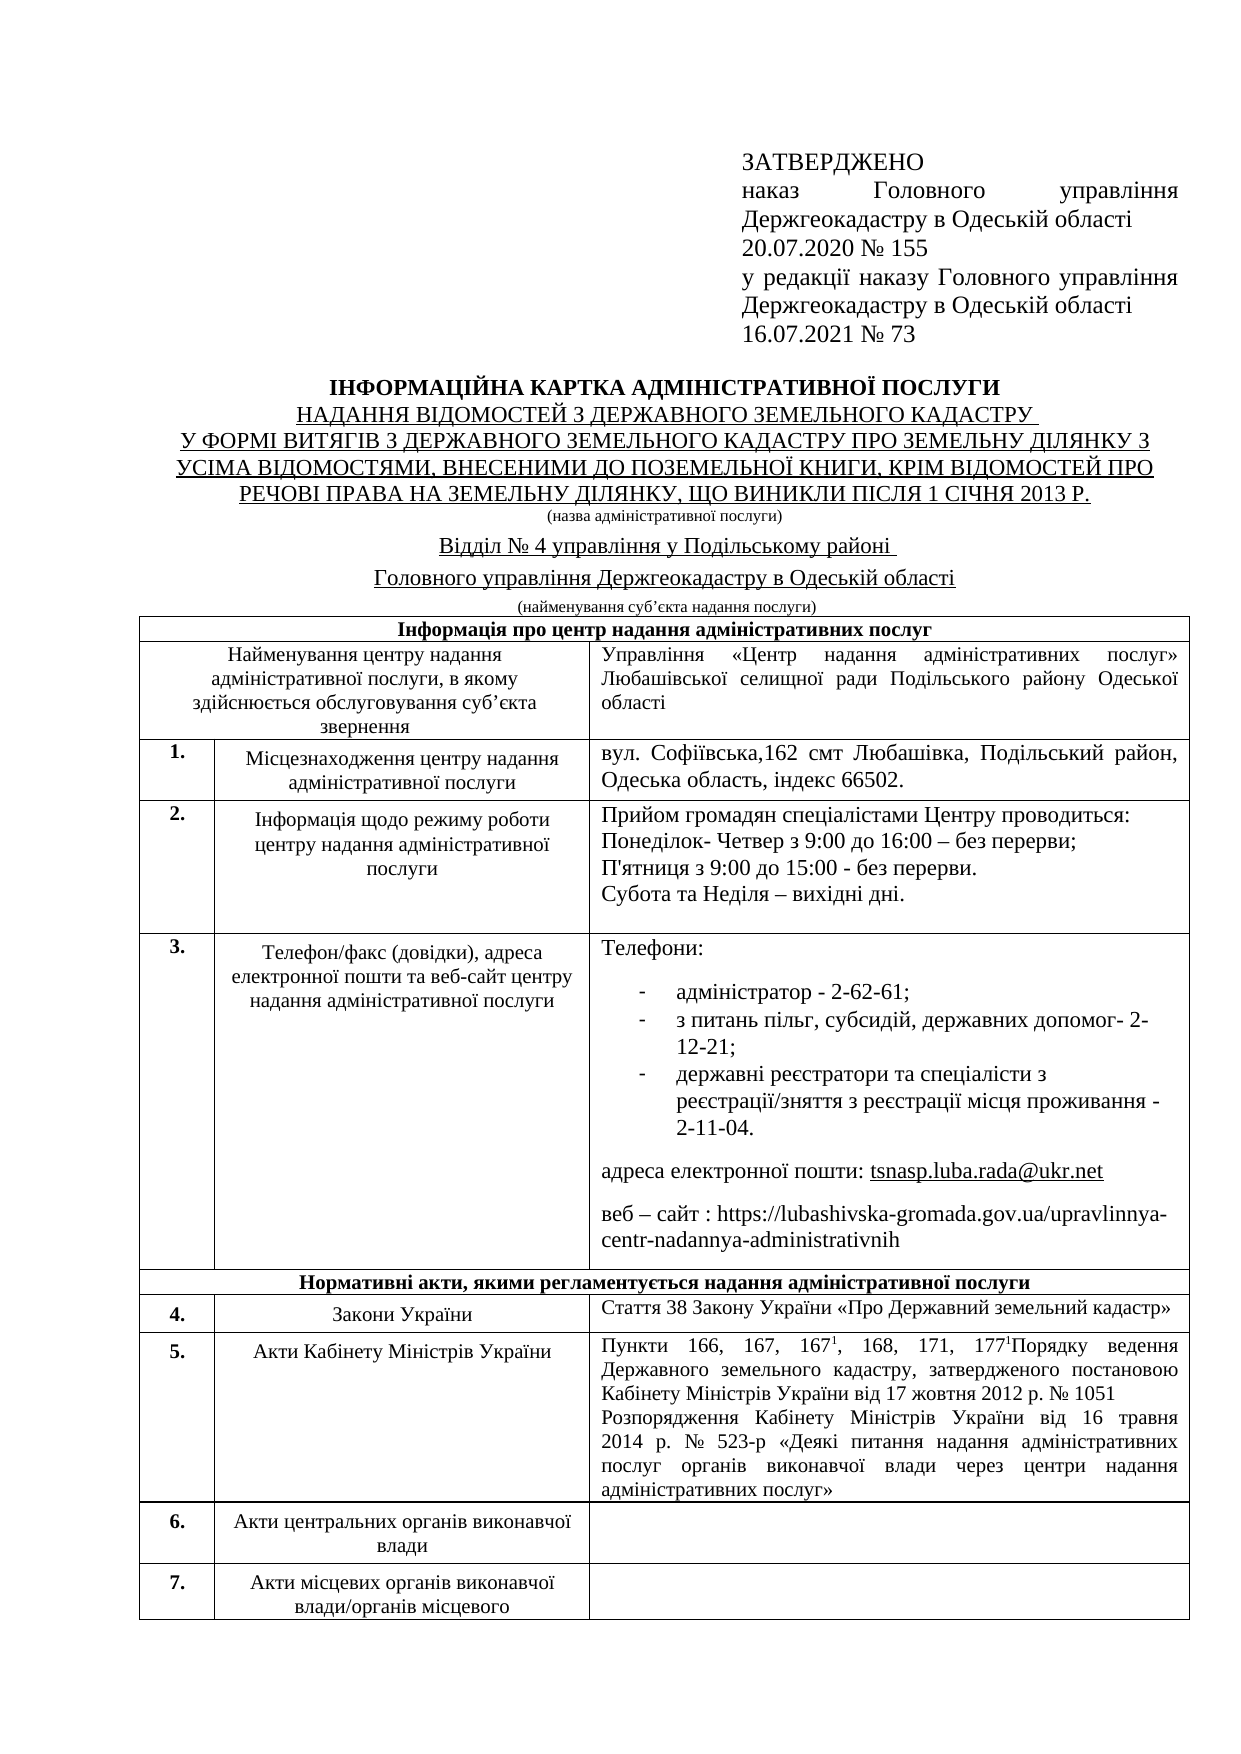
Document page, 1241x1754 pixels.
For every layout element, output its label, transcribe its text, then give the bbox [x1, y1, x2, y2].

table_cell 1. [140, 740, 214, 800]
table_cell Управління «Центр надання адміністративних послуг» Любашівської селищної ради Подільського району Одеської області [590, 642, 1189, 738]
table_cell Закони України [215, 1295, 589, 1332]
table_cell [590, 1503, 1189, 1563]
table_cell 7. [140, 1564, 214, 1618]
table_cell Місцезнаходження центру надання адміністративної послуги [215, 740, 589, 800]
table_cell (назва адміністративної послуги) Відділ № 4 управління у Подільському районі Головного управління Держгеокадастру в Одеській області (найменування суб’єкта надання послуги) [140, 506, 1190, 616]
table_cell Пункти 166, 167, 1671, 168, 171, 1771Порядку ведення Державного земельного кадастру, затвердженого постановою Кабінету Міністрів України від 17 жовтня 2012 р. № 1051 Розпорядження Кабінету Міністрів України від 16 травня 2014 р. № 523-р «Деякі питання надання адміністративних послуг органів виконавчої влади через центри надання адміністративних послуг» [590, 1333, 1189, 1501]
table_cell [215, 1564, 589, 1618]
table_cell Найменування центру надання адміністративної послуги, в якому здійснюється обслуговування суб’єкта звернення [140, 642, 589, 738]
table_cell НАДАННЯ ВІДОМОСТЕЙ З ДЕРЖАВНОГО ЗЕМЕЛЬНОГО КАДАСТРУ У ФОРМІ ВИТЯГів З ДЕРЖАВНОГО ЗЕМЕЛЬНОГО КАДАСТРУ ПРО ЗЕМЕЛЬНУ ДІЛЯНКУ з усіма відомостями, внесеними до Поземельної книги, крім відомостей про речові права на земельну ділянку, що виникли після 1 січня 2013 р. [140, 401, 1190, 506]
table_cell 4. [140, 1295, 214, 1332]
table_cell вул. Софіївська,162 смт Любашівка, Подільський район, Одеська область, індекс 66502. [590, 740, 1189, 800]
table_cell 3. [140, 934, 214, 1269]
table_cell Телефон/факс (довідки), адреса електронної пошти та веб-сайт центру надання адміністративної послуги [215, 934, 589, 1269]
table_cell 6. [140, 1503, 214, 1563]
table_header ЗАТВЕРДЖЕНО наказ Головного управління Держгеокадастру в Одеській області 20.07.2020 № 155 у редакції наказу Головного управління Держгеокадастру в Одеській області 16.07.2021 № 73 ІНФОРМАЦІЙНА КАРТКА АДМІНІСТРАТИВНОЇ ПОСЛУГИ [140, 147, 1190, 401]
table_cell Прийом громадян спеціалістами Центру проводиться: Понеділок- Четвер з 9:00 до 16:00 – без перерви; П'ятниця з 9:00 до 15:00 - без перерви. Субота та Неділя – вихідні дні. [590, 801, 1189, 933]
table_cell [590, 1564, 1189, 1618]
table_cell 5. [140, 1333, 214, 1501]
table_cell Нормативні акти, якими регламентується надання адміністративної послуги [140, 1270, 1189, 1294]
table_cell Стаття 38 Закону України «Про Державний земельний кадастр» [590, 1295, 1189, 1332]
table_cell Інформація про центр надання адміністративних послуг [140, 617, 1189, 641]
table_cell Інформація щодо режиму роботи центру надання адміністративної послуги [215, 801, 589, 933]
table_cell Акти Кабінету Міністрів України [215, 1333, 589, 1501]
table_cell Акти центральних органів виконавчої влади [215, 1503, 589, 1563]
table_cell 2. [140, 801, 214, 933]
table_cell Телефони: адміністратор - 2-62-61; з питань пільг, субсидій, державних допомог- 2-12-21; державні реєстратори та спеціалісти з реєстрації/зняття з реєстрації місця проживання - 2-11-04. адреса електронної пошти: tsnasp.luba.rada@ukr.net веб – сайт : https://lubashivska-gromada.gov.ua/upravlinnya-centr-nadannya-administrativnih [590, 934, 1189, 1269]
